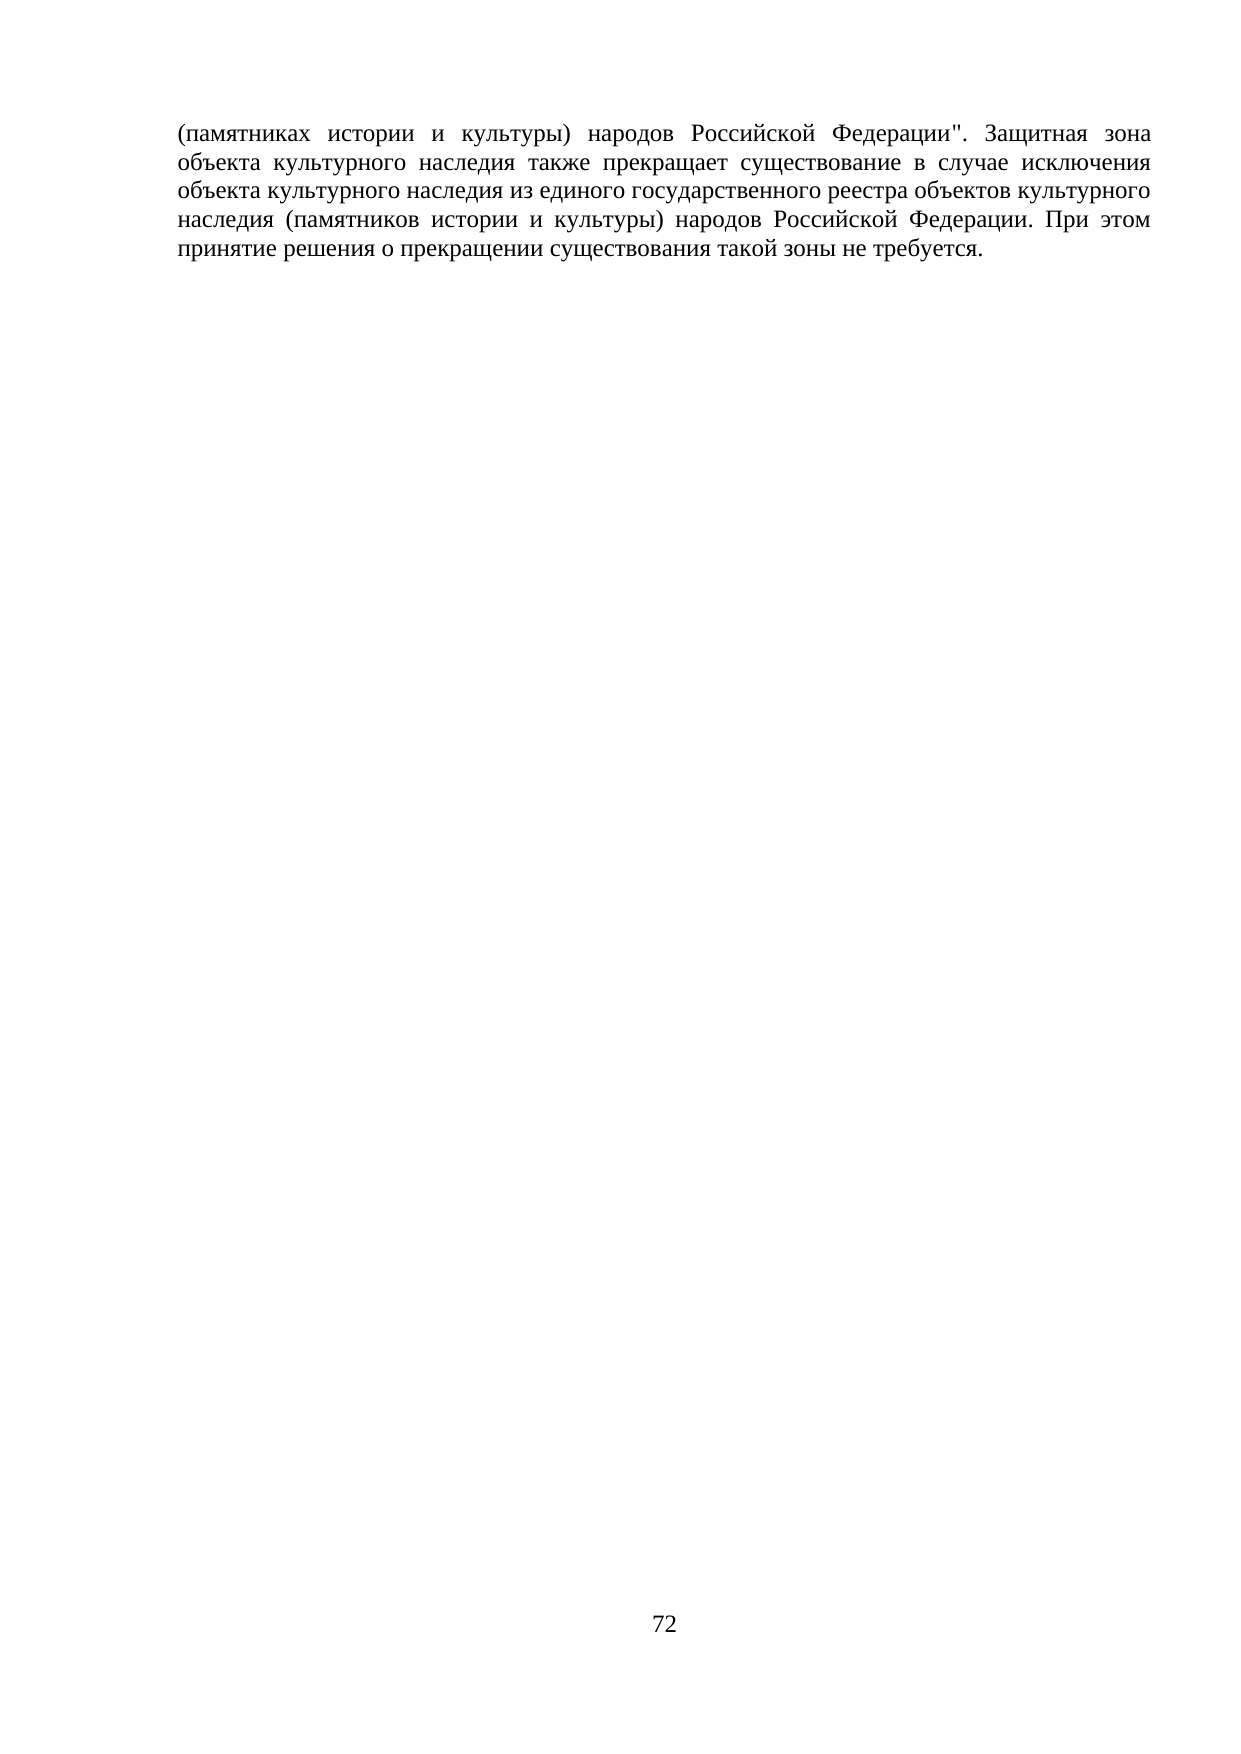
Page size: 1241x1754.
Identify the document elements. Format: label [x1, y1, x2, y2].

list [177, 118, 1152, 262]
